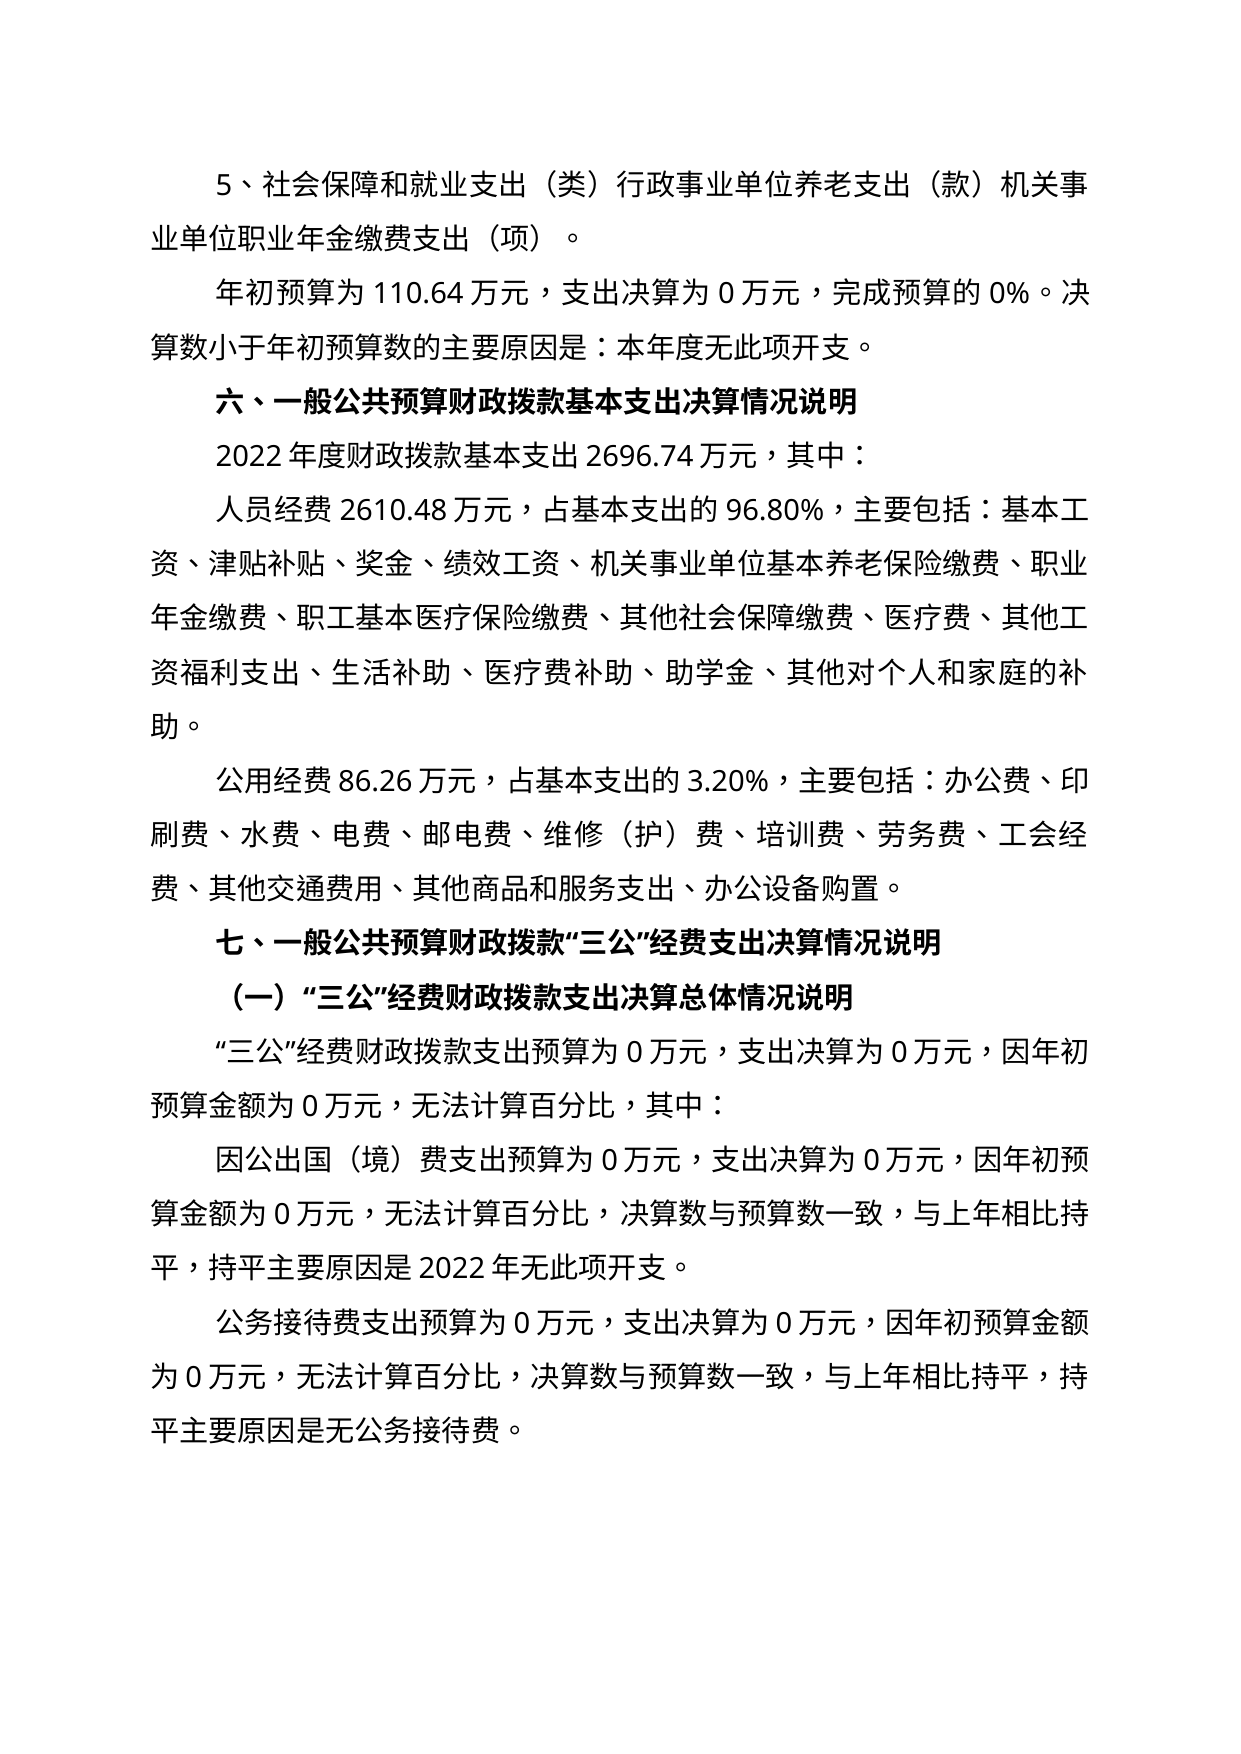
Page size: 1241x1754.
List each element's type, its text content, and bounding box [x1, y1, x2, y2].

text 2022年度财政拨款基本支出2696.74万元，其中： [150, 421, 1090, 475]
text 5、社会保障和就业支出（类）行政事业单位养老支出（款）机关事业单位职业年金缴费支出（项）。 [150, 150, 1090, 258]
text 年初预算为110.64万元，支出决算为0万元，完成预算的0%。决算数小于年初预算数的主要原因是：本年度无此项开支。 [150, 258, 1090, 367]
text 人员经费2610.48万元，占基本支出的96.80%，主要包括：基本工资、津贴补贴、奖金、绩效工资、机关事业单位基本养老保险缴费、职业年金缴费、职工基本医疗保险缴费、其他社会保障缴费、医疗费、其他工资福利支出、生活补助、医疗费补助、助学金、其他对个人和家庭的补助。 [150, 475, 1090, 746]
text 公务接待费支出预算为0万元，支出决算为0万元，因年初预算金额为0万元，无法计算百分比，决算数与预算数一致，与上年相比持平，持平主要原因是无公务接待费。 [150, 1287, 1090, 1450]
text 七、一般公共预算财政拨款“三公”经费支出决算情况说明 [150, 908, 1090, 962]
text 六、一般公共预算财政拨款基本支出决算情况说明 [150, 367, 1090, 421]
text 因公出国（境）费支出预算为0万元，支出决算为0万元，因年初预算金额为0万元，无法计算百分比，决算数与预算数一致，与上年相比持平，持平主要原因是2022年无此项开支。 [150, 1125, 1090, 1287]
text “三公”经费财政拨款支出预算为0万元，支出决算为0万元，因年初预算金额为0万元，无法计算百分比，其中： [150, 1017, 1090, 1125]
text 公用经费86.26万元，占基本支出的3.20%，主要包括：办公费、印刷费、水费、电费、邮电费、维修（护）费、培训费、劳务费、工会经费、其他交通费用、其他商品和服务支出、办公设备购置。 [150, 746, 1090, 908]
text （一）“三公”经费财政拨款支出决算总体情况说明 [150, 962, 1090, 1017]
